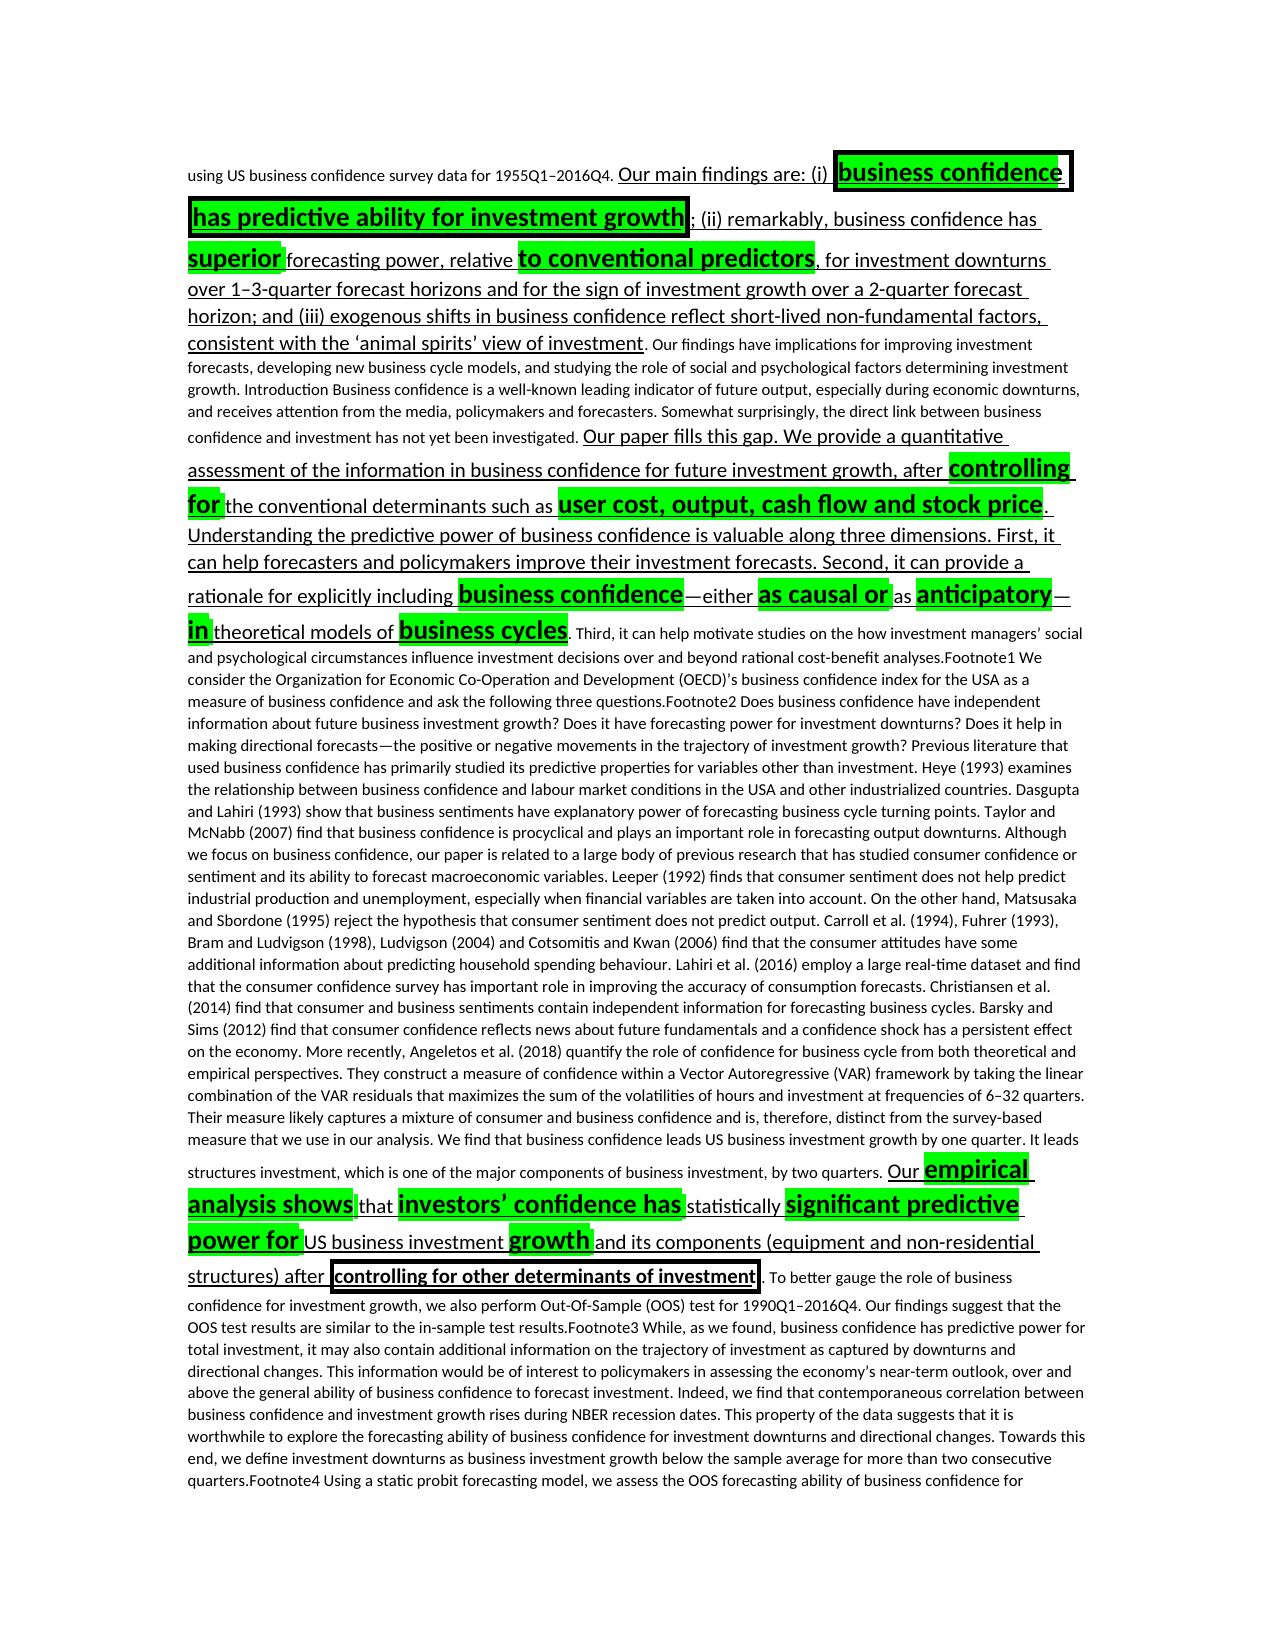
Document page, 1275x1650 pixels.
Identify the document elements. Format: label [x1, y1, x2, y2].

text [187, 150, 1087, 1491]
